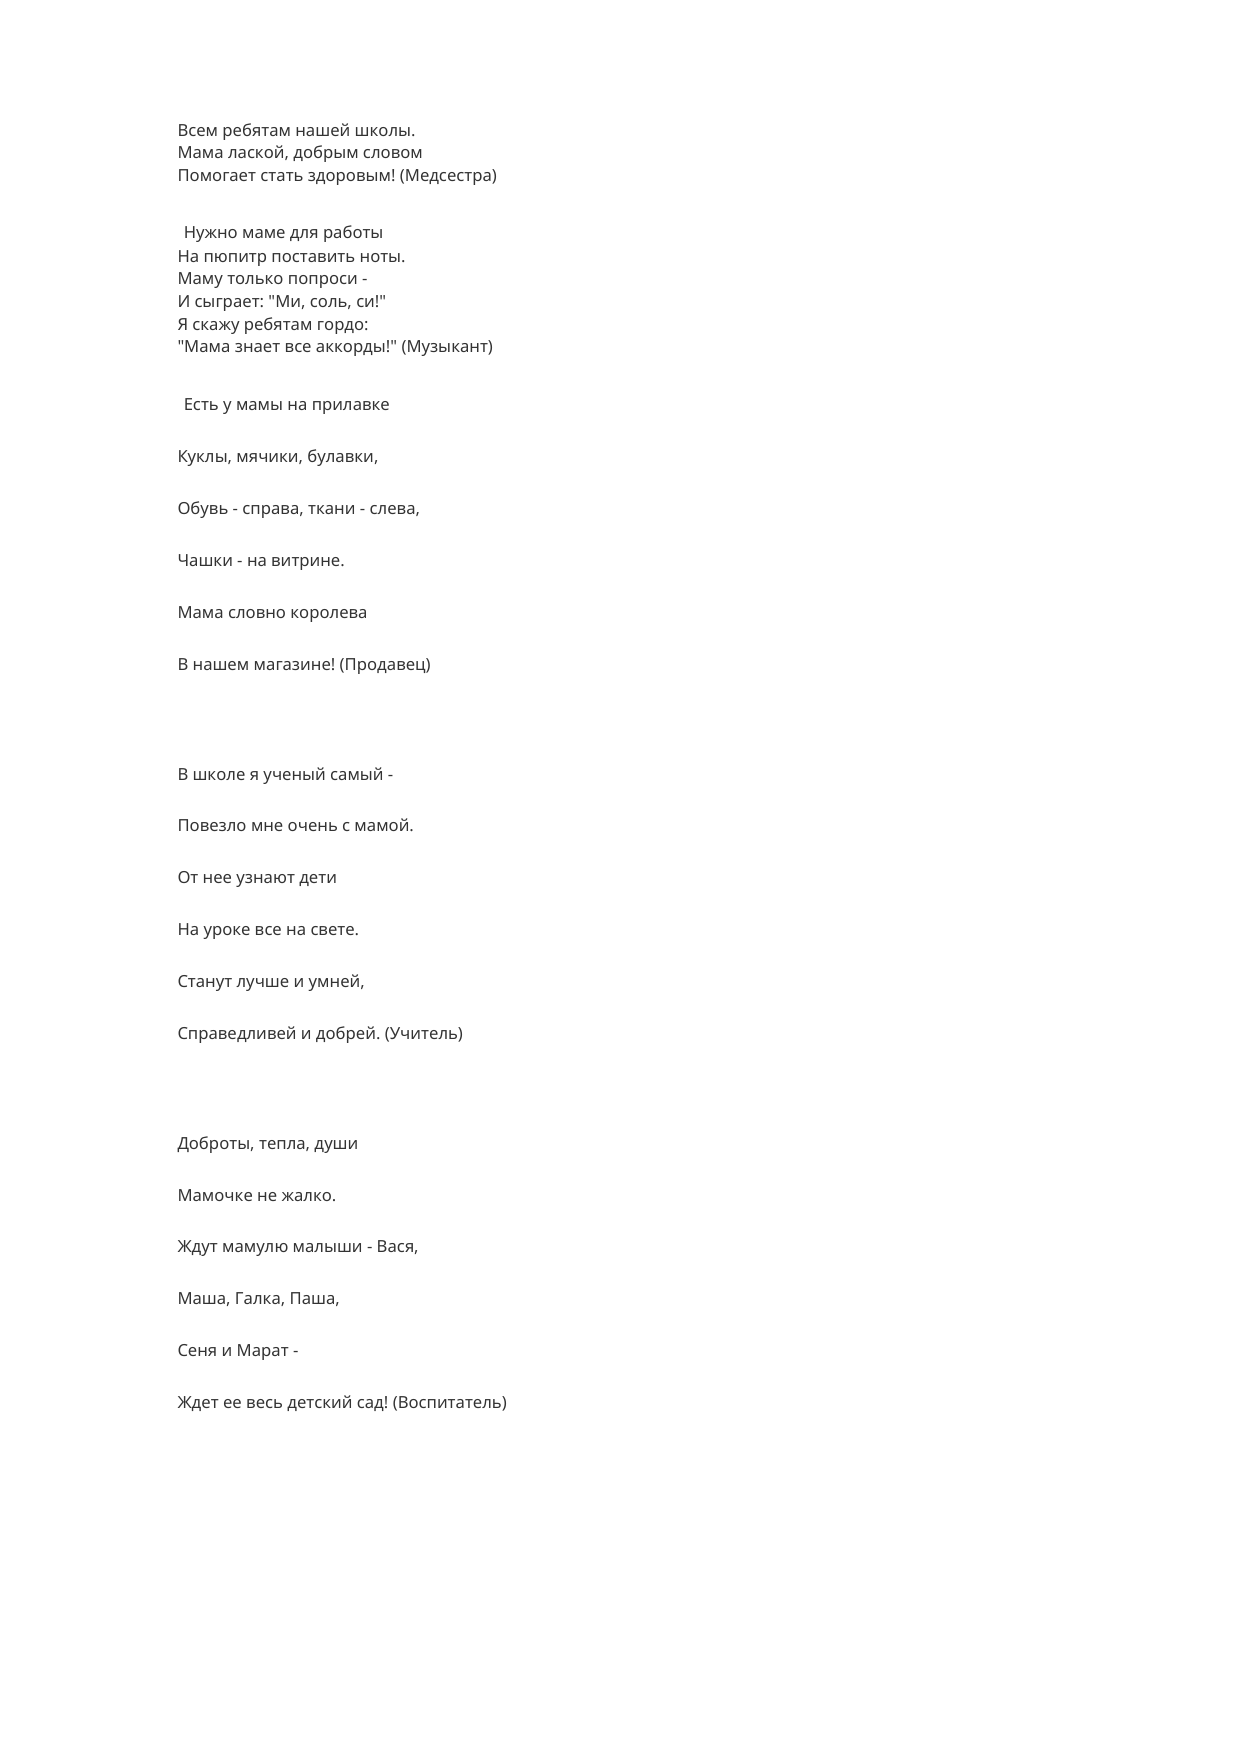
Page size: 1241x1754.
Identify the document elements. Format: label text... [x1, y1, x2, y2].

text В нашем магазине! (Продавец) [177, 652, 1152, 675]
text Обувь - справа, ткани - слева, [177, 497, 1152, 519]
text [177, 118, 1152, 186]
text Есть у мамы на прилавке [177, 387, 1152, 416]
text Станут лучше и умней, [177, 969, 1152, 992]
text Куклы, мячики, булавки, [177, 445, 1152, 467]
text Мамочке не жалко. [177, 1183, 1152, 1206]
text Ждет ее весь детский сад! (Воспитатель) [177, 1391, 1152, 1413]
text Сеня и Марат - [177, 1339, 1152, 1361]
text Ждут мамулю малыши - Вася, [177, 1235, 1152, 1258]
text Доброты, тепла, души [177, 1131, 1152, 1154]
text Нужно маме для работы На пюпитр поставить ноты. Маму только попроси - И сыграет: "Ми, соль, си!" Я скажу ребятам гордо: "Мама знает все аккорды!" (Музыкант) [177, 215, 1152, 358]
text Чашки - на витрине. [177, 548, 1152, 571]
text Справедливей и добрей. (Учитель) [177, 1021, 1152, 1044]
text На уроке все на свете. [177, 918, 1152, 940]
text Повезло мне очень с мамой. [177, 814, 1152, 837]
text От нее узнают дети [177, 866, 1152, 888]
text Мама словно королева [177, 600, 1152, 623]
text Маша, Галка, Паша, [177, 1287, 1152, 1309]
text В школе я ученый самый - [177, 762, 1152, 785]
